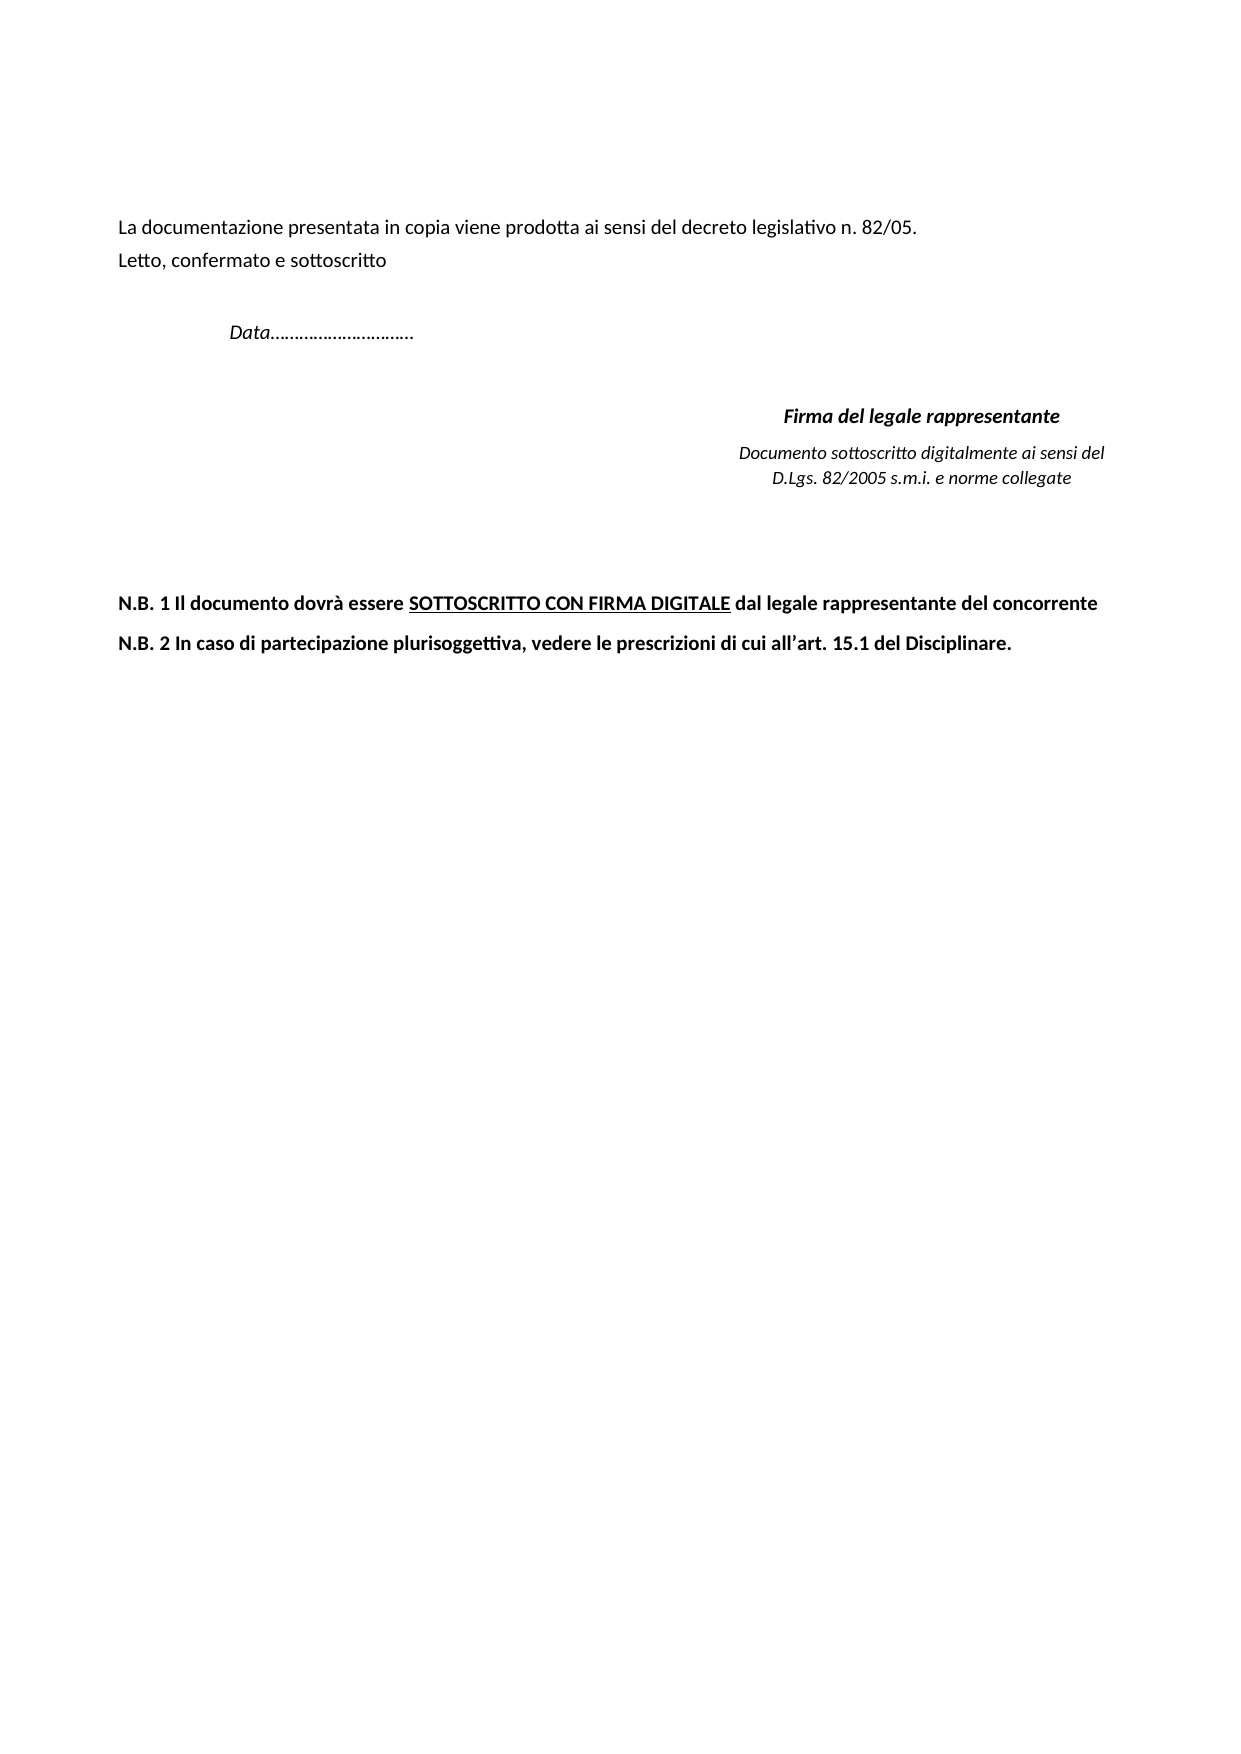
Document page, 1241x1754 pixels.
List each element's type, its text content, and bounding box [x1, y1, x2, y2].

text La documentazione presentata in copia viene prodotta ai sensi del decreto legislativo n. 82/05. [118, 214, 1122, 239]
text Data………………………… [229, 319, 1122, 345]
text Letto, confermato e sottoscritto [118, 247, 1122, 273]
text Firma del legale rappresentante [723, 403, 1122, 429]
text N.B. 1 Il documento dovrà essere SOTTOSCRITTO CON FIRMA DIGITALE dal legale rappresentante del concorrente [118, 590, 1122, 616]
text N.B. 2 In caso di partecipazione plurisoggettiva, vedere le prescrizioni di cui all’art. 15.1 del Disciplinare. [118, 630, 1122, 656]
text Documento sottoscritto digitalmente ai sensi del D.Lgs. 82/2005 s.m.i. e norme collegate [723, 442, 1122, 489]
